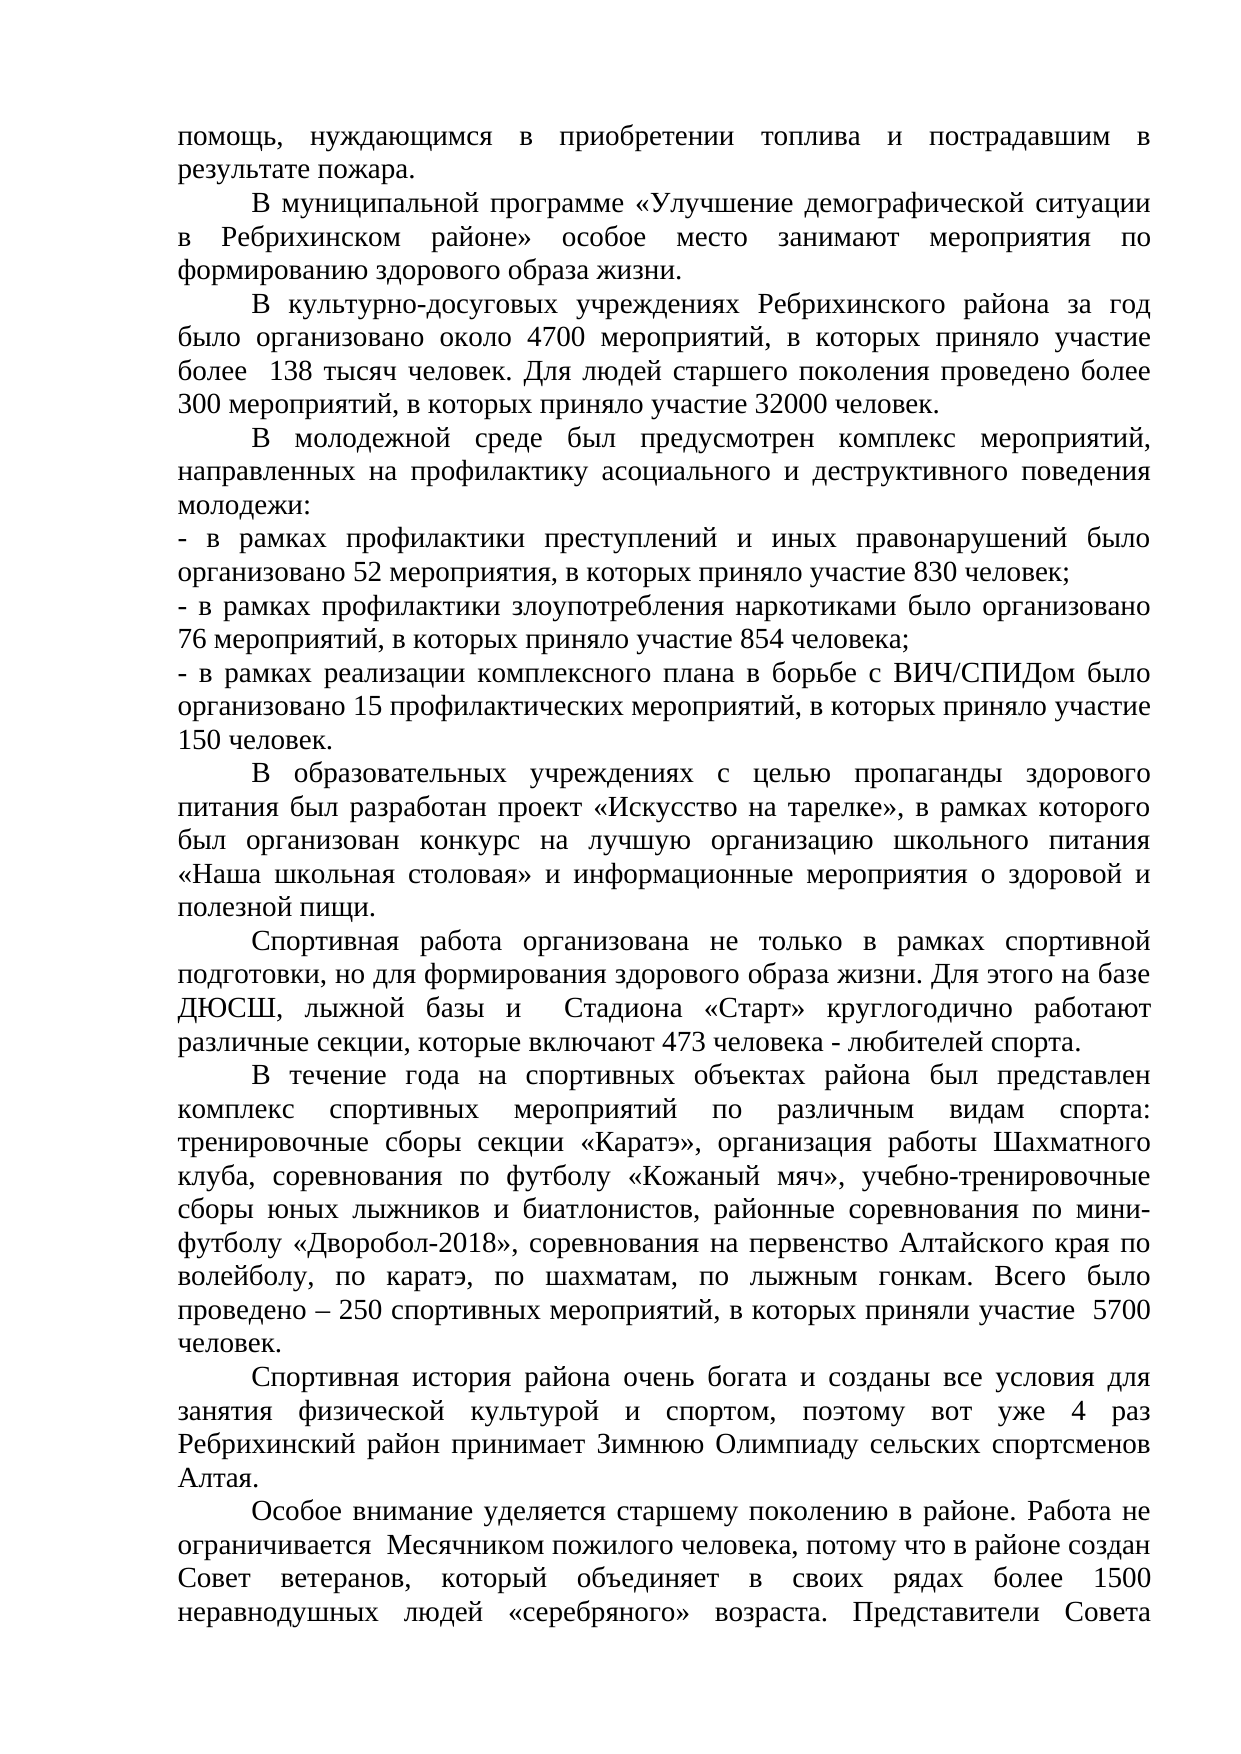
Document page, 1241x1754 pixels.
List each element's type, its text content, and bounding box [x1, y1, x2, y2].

text В образовательных учреждениях с целью пропаганды здорового питания был разработан проект «Искусство на тарелке», в рамках которого был организован конкурс на лучшую организацию школьного питания «Наша школьная столовая» и информационные мероприятия о здоровой и полезной пищи. [177, 923, 1152, 1091]
text - в рамках профилактики злоупотребления наркотиками было организовано 76 мероприятий, в которых приняло участие 854 человека; [177, 755, 1152, 822]
text - в рамках профилактики преступлений и иных правонарушений было организовано 52 мероприятия, в которых приняло участие 830 человек; [177, 688, 1152, 755]
text Спортивная работа организована не только в рамках спортивной подготовки, но для формирования здорового образа жизни. Для этого на базе ДЮСШ, лыжной базы и Стадиона «Старт» круглогодично работают различные секции, которые включают 473 человека - любителей спорта. [177, 1091, 1152, 1225]
text В муниципальной программе «Улучшение демографической ситуации в Ребрихинском районе» особое место занимают мероприятия по формированию здорового образа жизни. [177, 353, 1152, 453]
text - в рамках реализации комплексного плана в борьбе с ВИЧ/СПИДом было организовано 15 профилактических мероприятий, в которых приняло участие 150 человек. [177, 822, 1152, 923]
text В течение года на спортивных объектах района был представлен комплекс спортивных мероприятий по различным видам спорта: тренировочные сборы секции «Каратэ», организация работы Шахматного клуба, соревнования по футболу «Кожаный мяч», учебно-тренировочные сборы юных лыжников и биатлонистов, районные соревнования по мини-футболу «Дворобол-2018», соревнования на первенство Алтайского края по волейболу, по каратэ, по шахматам, по лыжным гонкам. Всего было проведено – 250 спортивных мероприятий, в которых приняли участие 5700 человек. [177, 1225, 1152, 1527]
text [177, 1527, 1152, 1594]
text В молодежной среде был предусмотрен комплекс мероприятий, направленных на профилактику асоциального и деструктивного поведения молодежи: [177, 588, 1152, 688]
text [177, 118, 1152, 353]
text В культурно-досуговых учреждениях Ребрихинского района за год было организовано около 4700 мероприятий, в которых приняло участие более 138 тысяч человек. Для людей старшего поколения проведено более 300 мероприятий, в которых приняло участие 32000 человек. [177, 453, 1152, 588]
